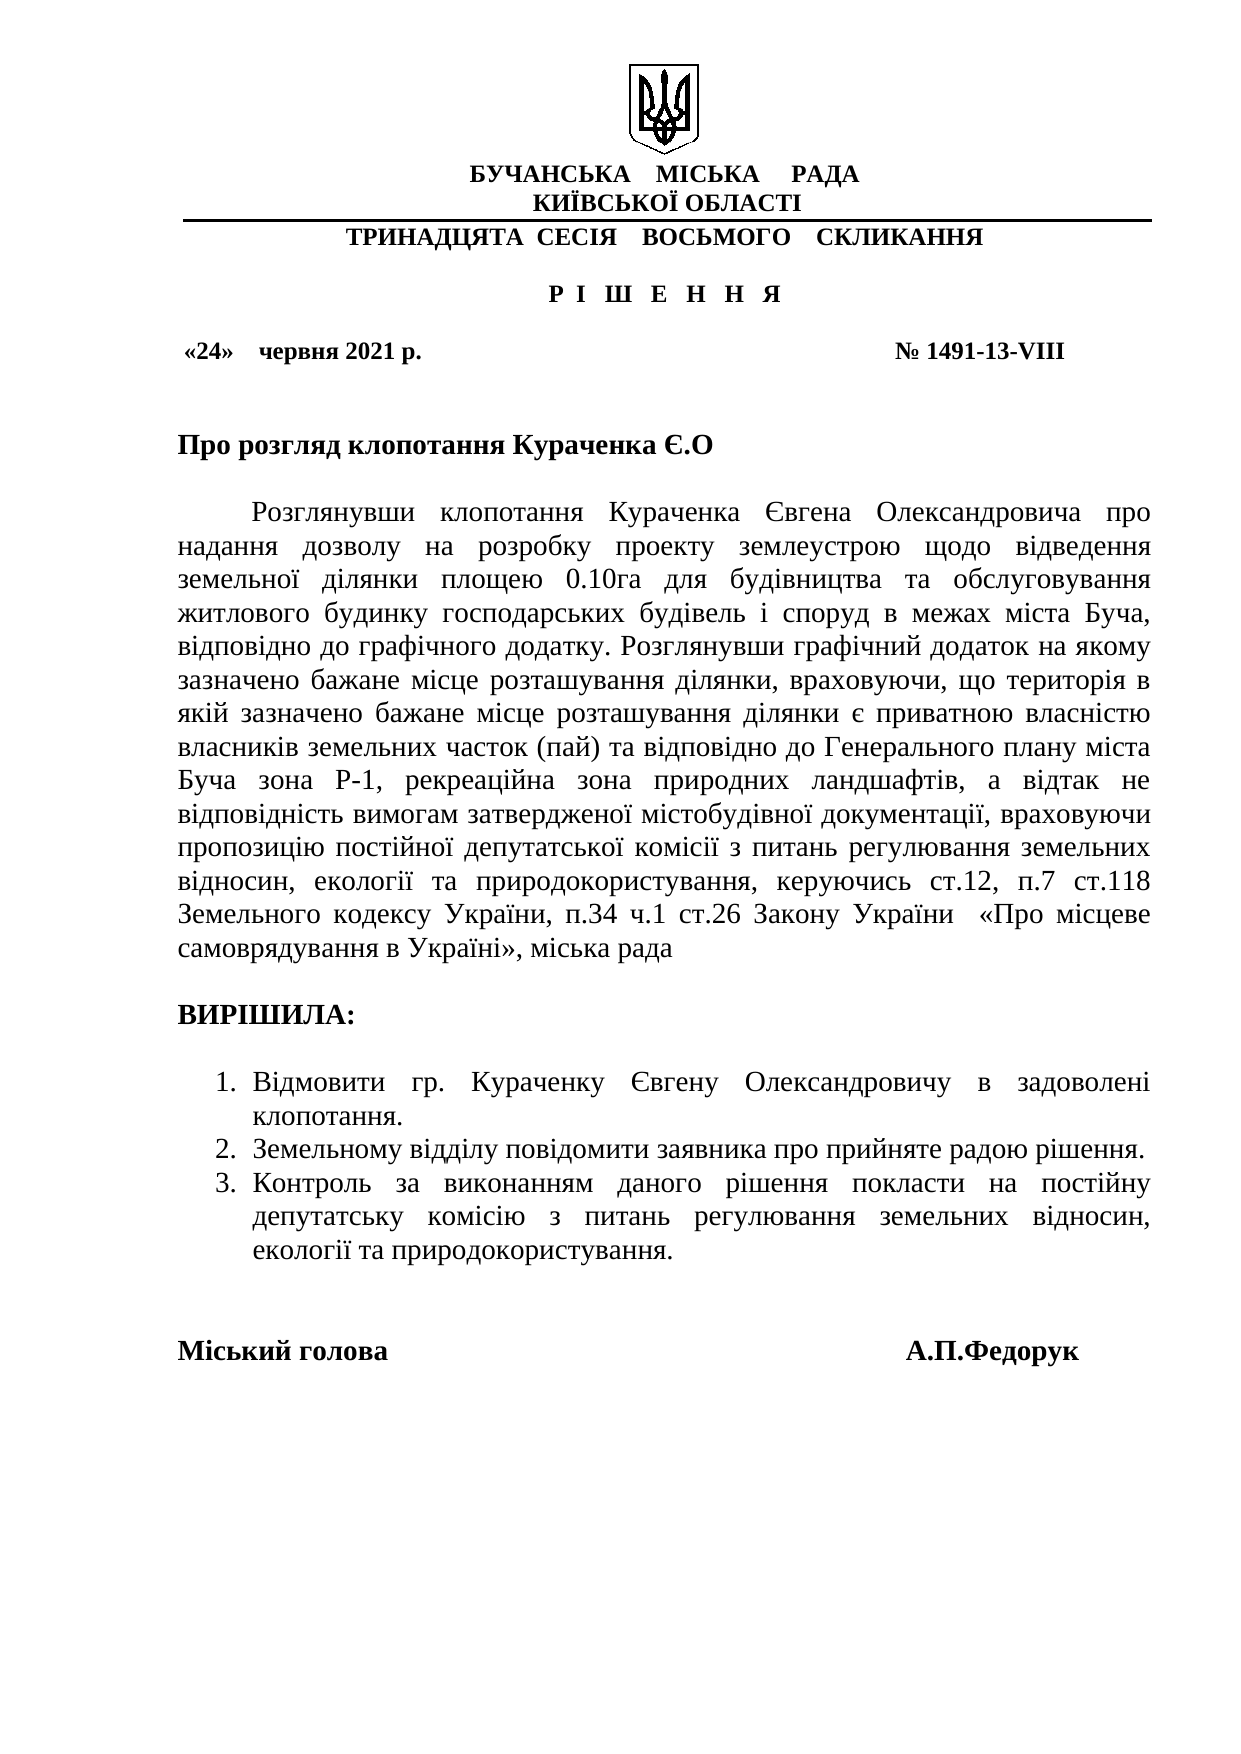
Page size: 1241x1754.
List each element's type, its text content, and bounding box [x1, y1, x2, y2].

text Розглянувши клопотання Кураченка Євгена Олександровича про надання дозволу на розробку проекту землеустрою щодо відведення земельної ділянки площею 0.10га для будівництва та обслуговування житлового будинку господарських будівель і споруд в межах міста Буча, відповідно до графічного додатку. Розглянувши графічний додаток на якому зазначено бажане місце розташування ділянки, враховуючи, що територія в якій зазначено бажане місце розташування ділянки є приватною власністю власників земельних часток (пай) та відповідно до Генерального плану міста Буча зона Р-1, рекреаційна зона природних ландшафтів, а відтак не відповідність вимогам затвердженої містобудівної документації, враховуючи пропозицію постійної депутатської комісії з питань регулювання земельних відносин, екології та природокористування, керуючись ст.12, п.7 ст.118 Земельного кодексу України, п.34 ч.1 ст.26 Закону України «Про місцеве самоврядування в Україні», міська рада [177, 494, 1152, 964]
text БУЧАНСЬКА МІСЬКА РАДА [177, 159, 1152, 188]
text Про розгляд клопотання Кураченка Є.О [177, 427, 1152, 461]
text «24» червня 2021 р. № 1491-13-VIIІ [177, 336, 1152, 365]
text ВИРІШИЛА: [177, 997, 1152, 1031]
text Міський голова А.П.Федорук [177, 1333, 1152, 1366]
list Відмовити гр. Кураченку Євгену Олександровичу в задоволені клопотання. [215, 1064, 1152, 1131]
text Р І Ш Е Н Н Я [177, 279, 1152, 308]
list Контроль за виконанням даного рішення покласти на постійну депутатську комісію з питань регулювання земельних відносин, екології та природокористування. [215, 1165, 1152, 1266]
text КИЇВСЬКОЇ ОБЛАСТІ [183, 188, 1152, 219]
list Земельному відділу повідомити заявника про прийняте радою рішення. [215, 1131, 1152, 1165]
text ТРИНАДЦЯТА СЕСІЯ ВОСЬМОГО СКЛИКАННЯ [177, 222, 1152, 251]
